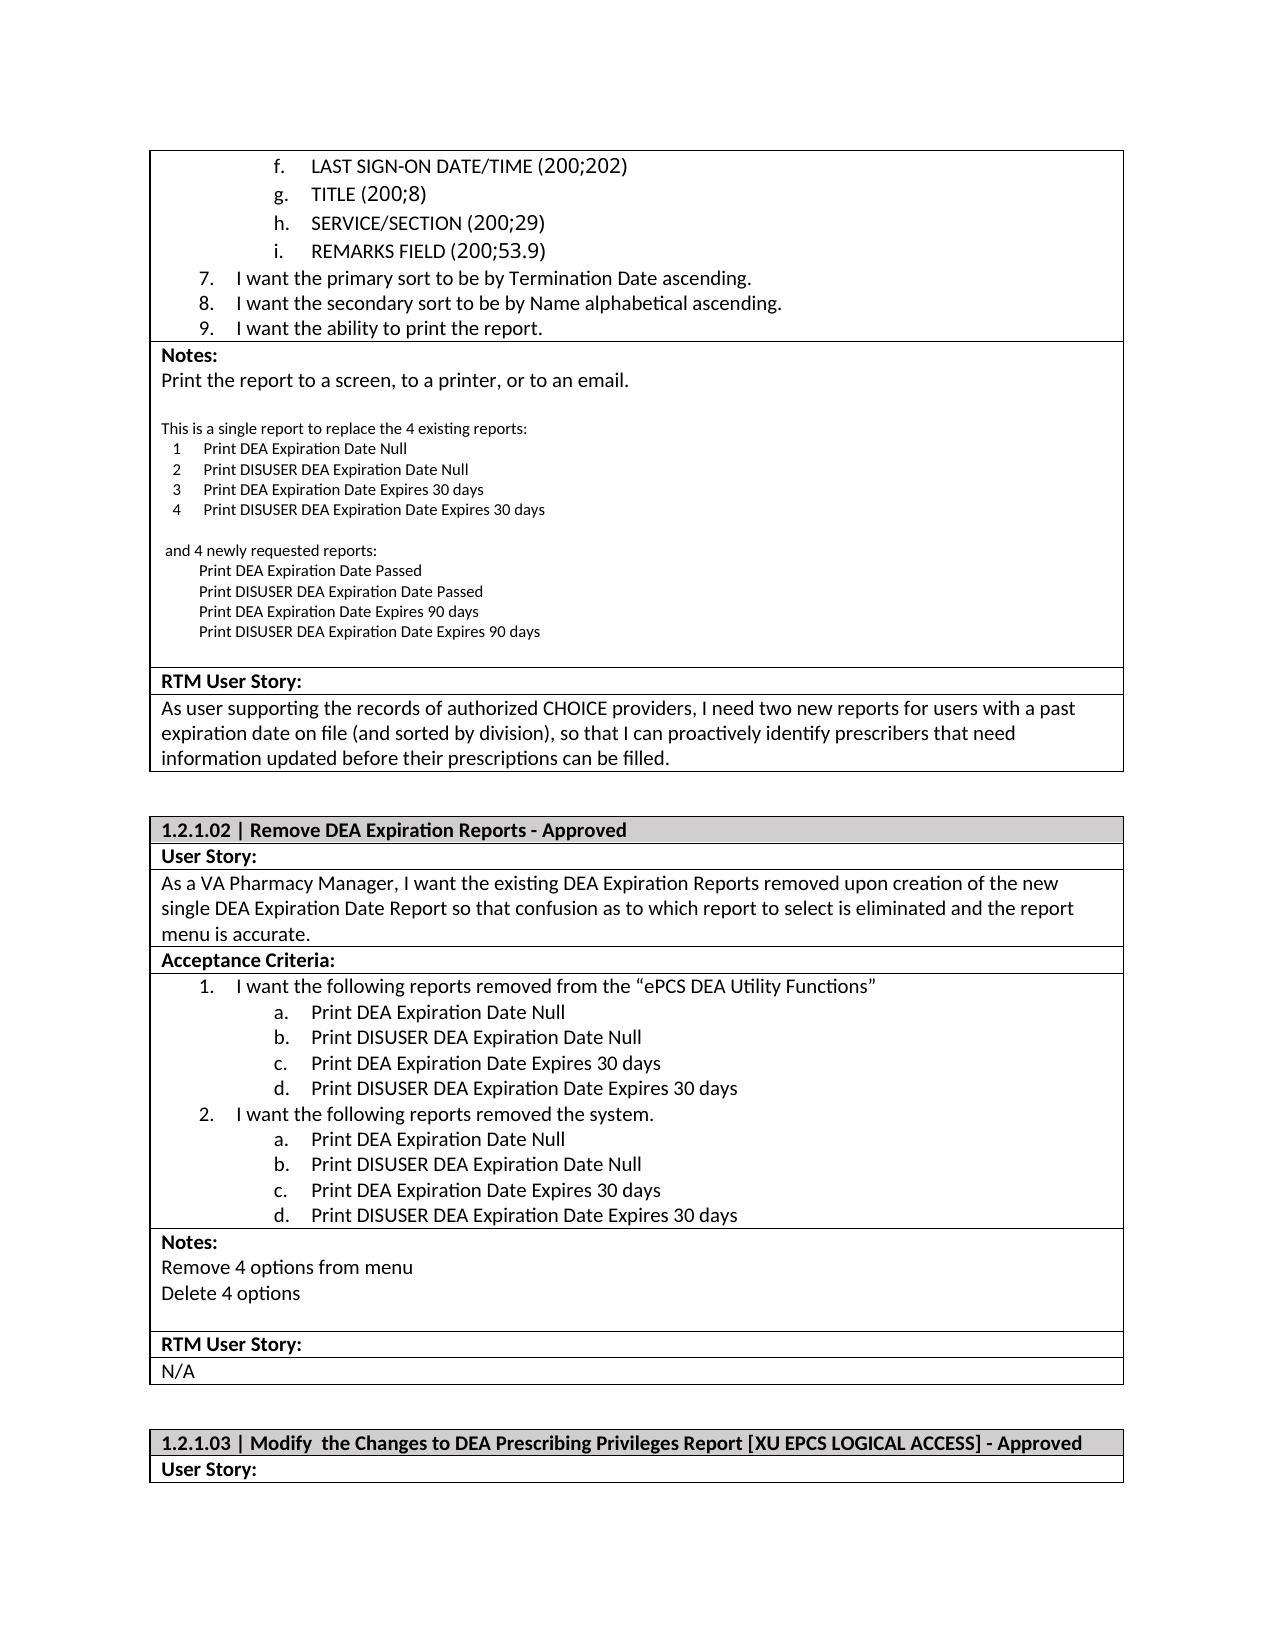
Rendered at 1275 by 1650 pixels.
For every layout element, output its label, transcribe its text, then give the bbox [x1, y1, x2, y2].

table_cell I want the following reports removed from the “ePCS DEA Utility Functions” Print DEA Expiration Date Null Print DISUSER DEA Expiration Date Null Print DEA Expiration Date Expires 30 days Print DISUSER DEA Expiration Date Expires 30 days I want the following reports removed the system. Print DEA Expiration Date Null Print DISUSER DEA Expiration Date Null Print DEA Expiration Date Expires 30 days Print DISUSER DEA Expiration Date Expires 30 days [151, 974, 1123, 1228]
table_cell RTM User Story: [151, 1332, 1123, 1357]
table_cell Acceptance Criteria: [151, 947, 1123, 973]
table_cell RTM User Story: [151, 668, 1123, 694]
table_header 1.2.1.03 | Modify the Changes to DEA Prescribing Privileges Report [XU EPCS LOGICAL ACCESS] - Approved [151, 1430, 1123, 1455]
table_cell User Story: [151, 844, 1123, 869]
table_cell N/A [151, 1358, 1123, 1383]
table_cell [151, 151, 1123, 341]
table_cell As a VA Pharmacy Manager, I want the existing DEA Expiration Reports removed upon creation of the new single DEA Expiration Date Report so that confusion as to which report to select is eliminated and the report menu is accurate. [151, 870, 1123, 946]
table_header 1.2.1.02 | Remove DEA Expiration Reports - Approved [151, 817, 1123, 842]
table_cell Notes: Print the report to a screen, to a printer, or to an email. This is a single report to replace the 4 existing reports: 1 Print DEA Expiration Date Null 2 Print DISUSER DEA Expiration Date Null 3 Print DEA Expiration Date Expires 30 days 4 Print DISUSER DEA Expiration Date Expires 30 days and 4 newly requested reports: Print DEA Expiration Date Passed Print DISUSER DEA Expiration Date Passed Print DEA Expiration Date Expires 90 days Print DISUSER DEA Expiration Date Expires 90 days [151, 342, 1123, 667]
table_cell As user supporting the records of authorized CHOICE providers, I need two new reports for users with a past expiration date on file (and sorted by division), so that I can proactively identify prescribers that need information updated before their prescriptions can be filled. [151, 695, 1123, 771]
table_cell User Story: [151, 1456, 1123, 1482]
table_cell Notes: Remove 4 options from menu Delete 4 options [151, 1229, 1123, 1331]
